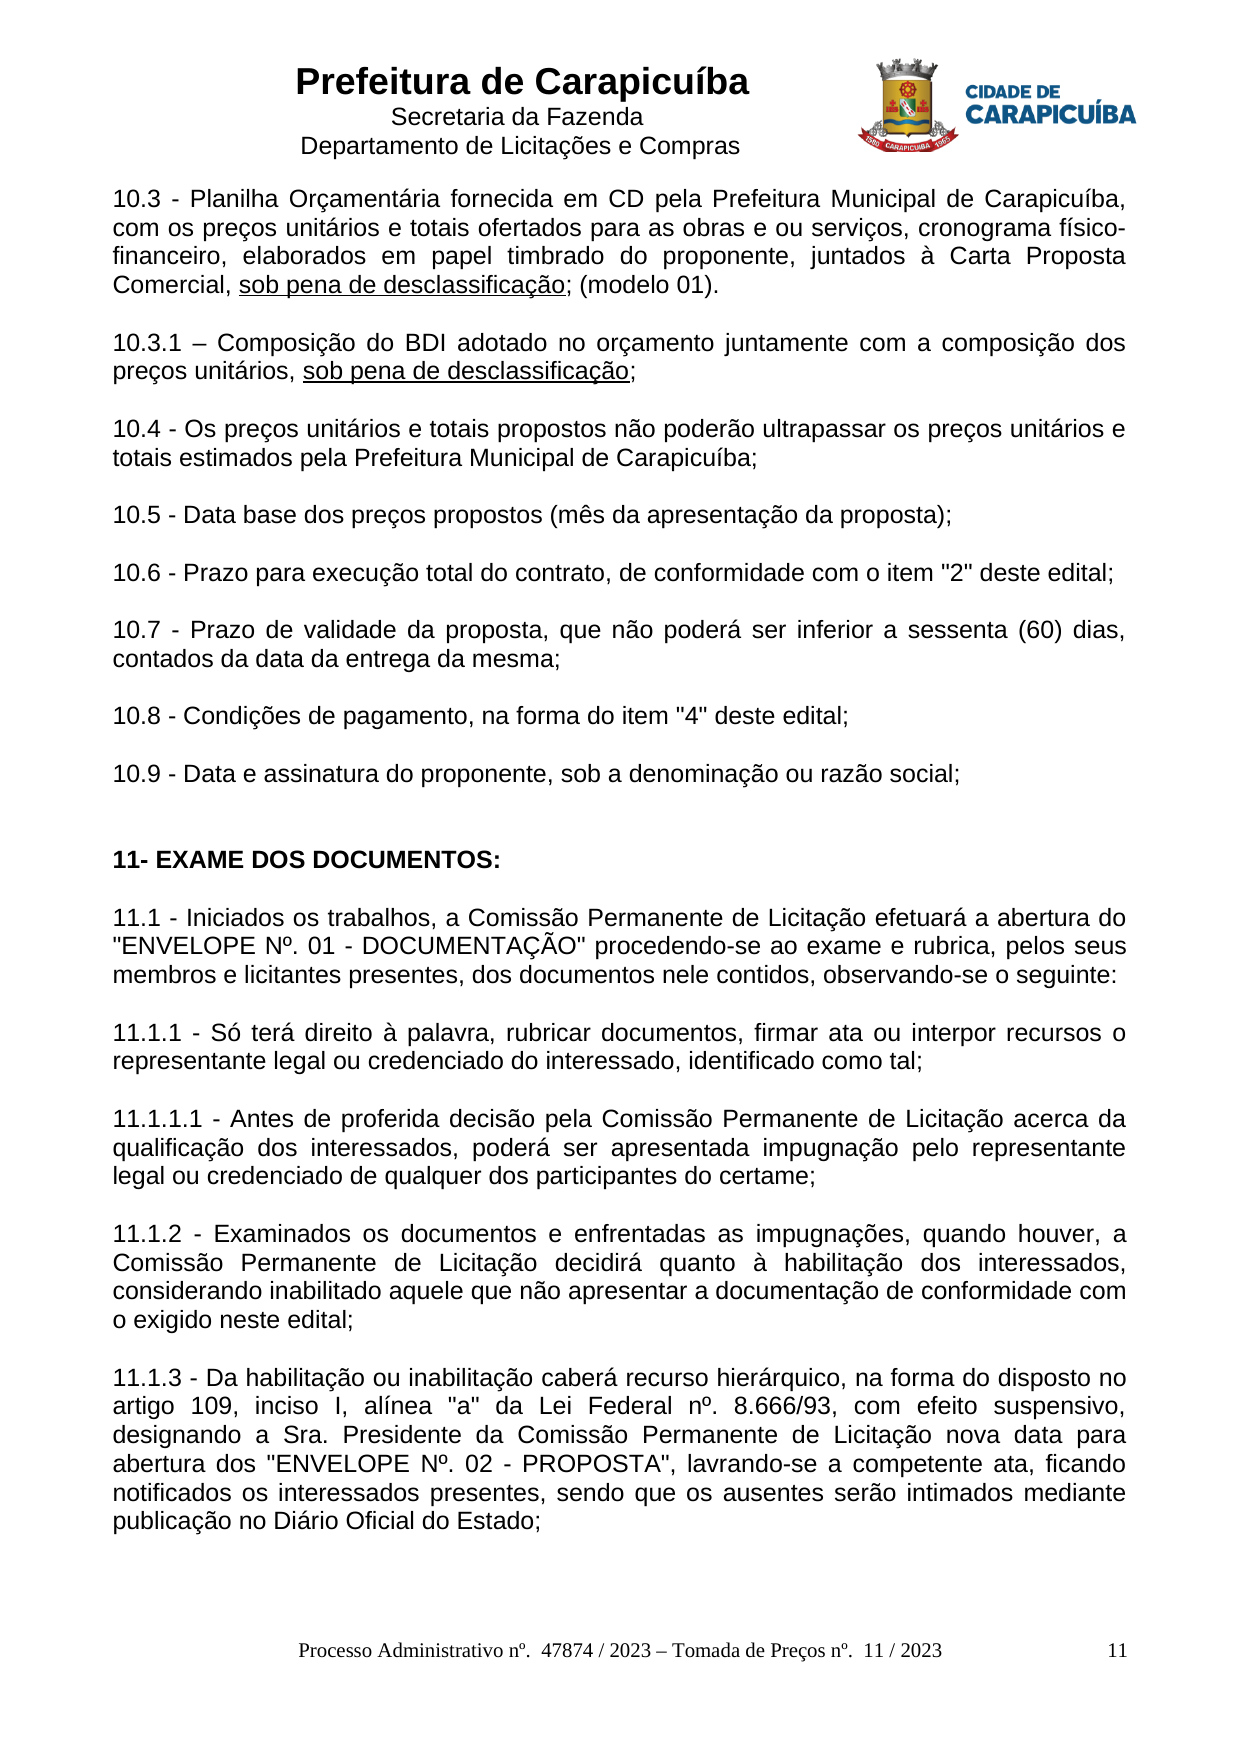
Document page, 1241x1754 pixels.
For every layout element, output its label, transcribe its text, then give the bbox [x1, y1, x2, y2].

text 10.3.1 – Composição do BDI adotado no orçamento juntamente com a composição dos preços unitários, sob pena de desclassificação; [112, 327, 1128, 385]
text 11- EXAME DOS DOCUMENTOS: [112, 845, 1128, 874]
text 10.7 - Prazo de validade da proposta, que não poderá ser inferior a sessenta (60) dias, contados da data da entrega da mesma; [112, 615, 1128, 672]
text 10.8 - Condições de pagamento, na forma do item "4" deste edital; [112, 701, 1128, 730]
text 11.1.2 - Examinados os documentos e enfrentadas as impugnações, quando houver, a Comissão Permanente de Licitação decidirá quanto à habilitação dos interessados, considerando inabilitado aquele que não apresentar a documentação de conformidade com o exigido neste edital; [112, 1219, 1128, 1334]
text 11.1.3 - Da habilitação ou inabilitação caberá recurso hierárquico, na forma do disposto no artigo 109, inciso I, alínea "a" da Lei Federal nº. 8.666/93, com efeito suspensivo, designando a Sra. Presidente da Comissão Permanente de Licitação nova data para abertura dos "ENVELOPE Nº. 02 - PROPOSTA", lavrando-se a competente ata, ficando notificados os interessados presentes, sendo que os ausentes serão intimados mediante publicação no Diário Oficial do Estado; [112, 1362, 1128, 1535]
text 11.1 - Iniciados os trabalhos, a Comissão Permanente de Licitação efetuará a abertura do "ENVELOPE Nº. 01 - DOCUMENTAÇÃO" procedendo-se ao exame e rubrica, pelos seus membros e licitantes presentes, dos documentos nele contidos, observando-se o seguinte: [112, 902, 1128, 989]
text 10.4 - Os preços unitários e totais propostos não poderão ultrapassar os preços unitários e totais estimados pela Prefeitura Municipal de Carapicuíba; [112, 414, 1128, 471]
text 10.6 - Prazo para execução total do contrato, de conformidade com o item "2" deste edital; [112, 557, 1128, 586]
picture [857, 57, 1139, 152]
text 10.9 - Data e assinatura do proponente, sob a denominação ou razão social; [112, 759, 1128, 787]
text 11.1.1.1 - Antes de proferida decisão pela Comissão Permanente de Licitação acerca da qualificação dos interessados, poderá ser apresentada impugnação pelo representante legal ou credenciado de qualquer dos participantes do certame; [112, 1104, 1128, 1190]
text 10.5 - Data base dos preços propostos (mês da apresentação da proposta); [112, 500, 1128, 529]
text 11.1.1 - Só terá direito à palavra, rubricar documentos, firmar ata ou interpor recursos o representante legal ou credenciado do interessado, identificado como tal; [112, 1017, 1128, 1075]
text 10.3 - Planilha Orçamentária fornecida em CD pela Prefeitura Municipal de Carapicuíba, com os preços unitários e totais ofertados para as obras e ou serviços, cronograma físico-financeiro, elaborados em papel timbrado do proponente, juntados à Carta Proposta Comercial, sob pena de desclassificação; (modelo 01). [112, 184, 1128, 299]
